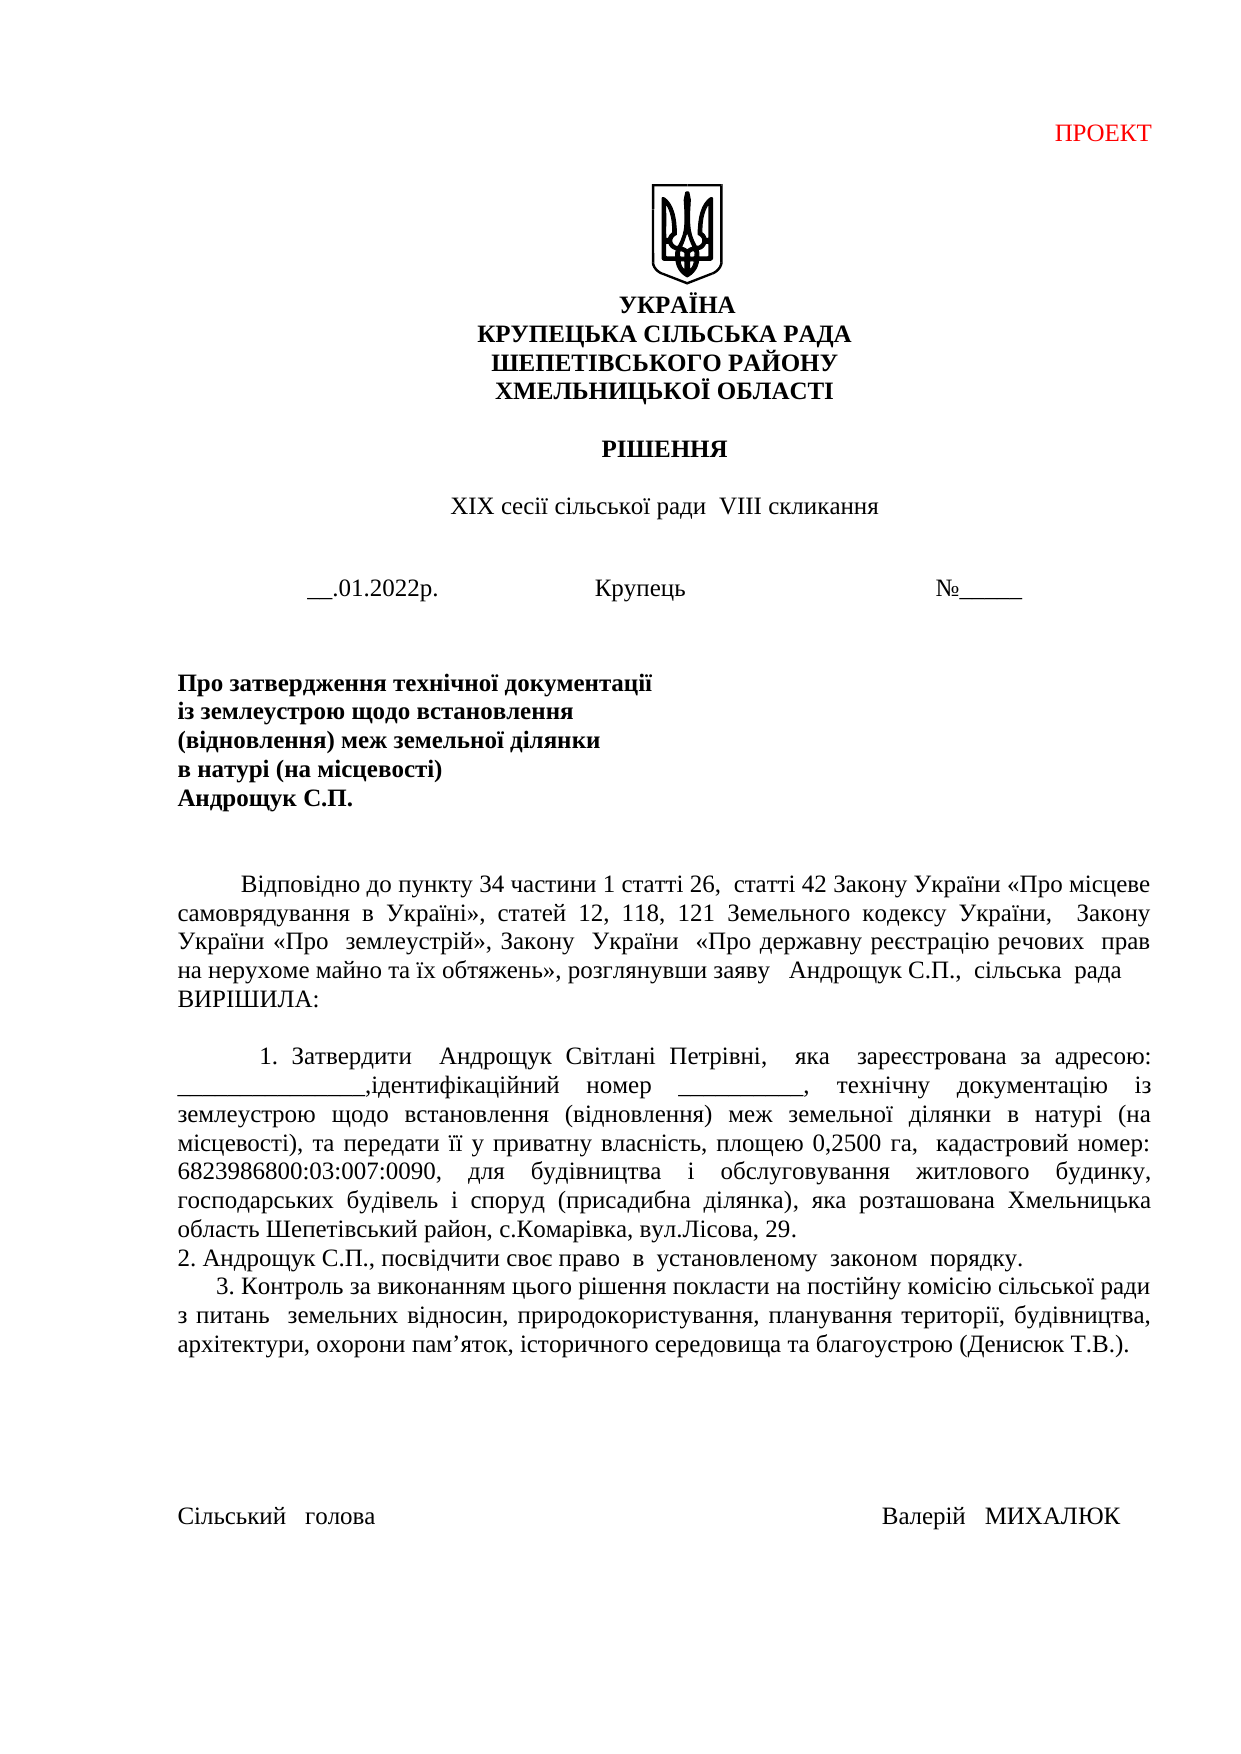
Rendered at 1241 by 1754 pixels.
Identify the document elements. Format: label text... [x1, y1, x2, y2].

text УКРАЇНА [177, 290, 1152, 319]
text ХМЕЛЬНИЦЬКОЇ ОБЛАСТІ [177, 376, 1152, 405]
text в натурі (на місцевості) [177, 754, 1152, 783]
text ПРОЕКТ [177, 118, 1152, 147]
text __.01.2022р. Крупець №_____ [177, 573, 1152, 602]
text (відновлення) меж земельної ділянки [177, 725, 1152, 754]
text 1. Затвердити Андрощук Світлані Петрівні, яка зареєстрована за адресою: _______________,ідентифікаційний номер __________, технічну документацію із землеустрою щодо встановлення (відновлення) меж земельної ділянки в натурі (на місцевості), та передати її у приватну власність, площею 0,2500 га, кадастровий номер: 6823986800:03:007:0090, для будівництва і обслуговування житлового будинку, господарських будівель і споруд (присадибна ділянка), яка розташована Хмельницька область Шепетівський район, с.Комарівка, вул.Лісова, 29. [177, 1041, 1152, 1243]
text 3. Контроль за виконанням цього рішення покласти на постійну комісію сільської ради з питань земельних відносин, природокористування, планування території, будівництва, архітектури, охорони пам’яток, історичного середовища та благоустрою (Денисюк Т.В.). [177, 1271, 1152, 1358]
text Про затвердження технічної документації [177, 668, 1152, 696]
text Відповідно до пункту 34 частини 1 статті 26, статті 42 Закону України «Про місцеве самоврядування в Україні», статей 12, 118, 121 Земельного кодексу України, Закону України «Про землеустрій», Закону України «Про державну реєстрацію речових прав на нерухоме майно та їх обтяжень», розглянувши заяву Андрощук С.П., сільська рада [177, 869, 1152, 984]
text Андрощук С.П. [177, 783, 1152, 811]
text РІШЕННЯ [177, 434, 1152, 463]
text КРУПЕЦЬКА СІЛЬСЬКА РАДА [177, 319, 1152, 348]
text Сільський голова Валерій МИХАЛЮК [177, 1501, 1152, 1530]
text ВИРІШИЛА: [177, 984, 1152, 1013]
text ШЕПЕТІВСЬКОГО РАЙОНУ [177, 348, 1152, 376]
text із землеустрою щодо встановлення [177, 696, 1152, 725]
text ХІХ сесії сільської ради VІІІ скликання [177, 491, 1152, 520]
text 2. Андрощук С.П., посвідчити своє право в установленому законом порядку. [177, 1243, 1152, 1271]
